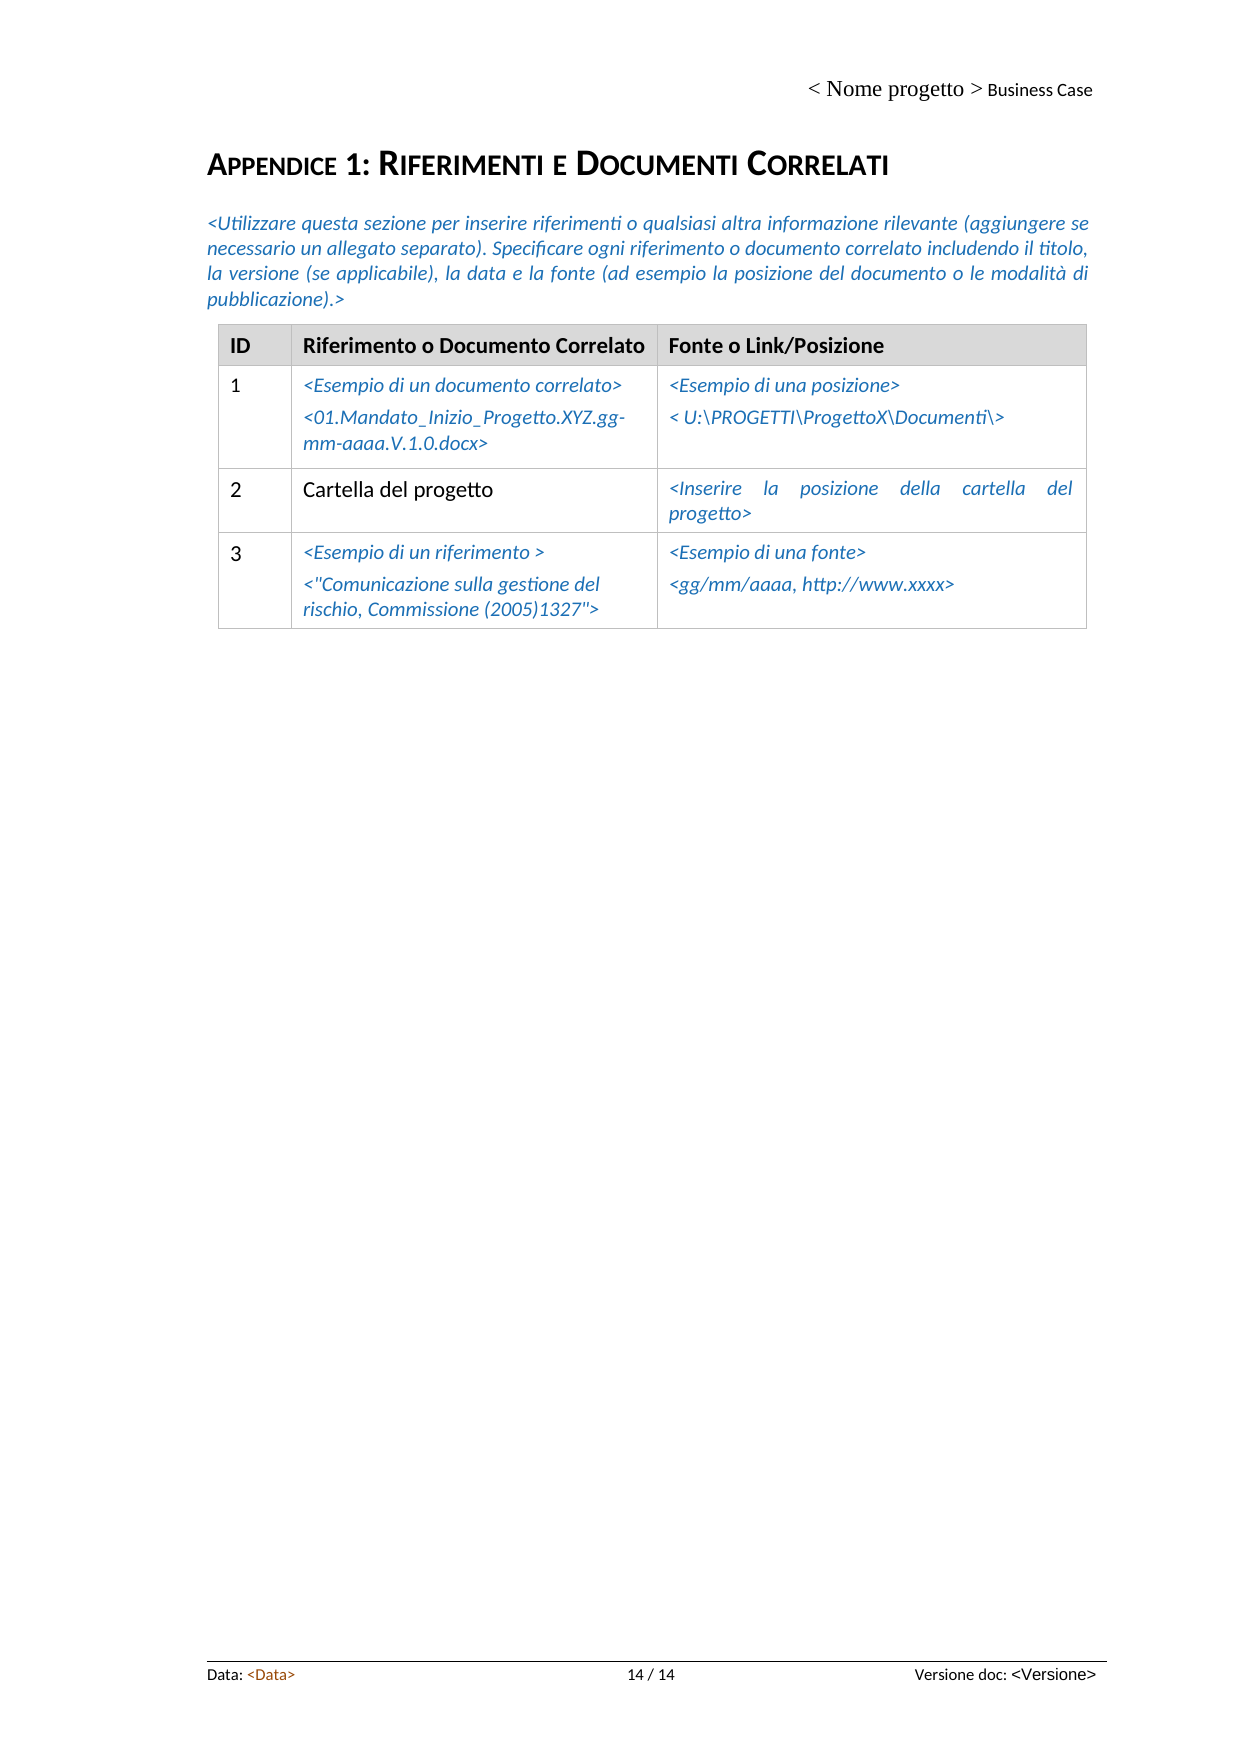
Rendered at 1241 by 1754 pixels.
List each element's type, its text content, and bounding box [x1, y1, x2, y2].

subtitle Appendice 1: Riferimenti e Documenti Correlati [207, 139, 1093, 185]
table_cell 1 [219, 366, 291, 468]
table_header Riferimento o Documento Correlato [292, 325, 657, 365]
table_cell <Esempio di una fonte> <gg/mm/aaaa, http://www.xxxx> [658, 533, 1086, 628]
table_cell Cartella del progetto [292, 469, 657, 532]
table_cell <Inserire la posizione della cartella del progetto> [658, 469, 1086, 532]
text <Utilizzare questa sezione per inserire riferimenti o qualsiasi altra informazione rilevante (aggiungere se necessario un allegato separato). Specificare ogni riferimento o documento correlato includendo il titolo, la versione (se applicabile), la data e la fonte (ad esempio la posizione del documento o le modalità di pubblicazione).> [207, 210, 1093, 311]
table_cell 2 [219, 469, 291, 532]
table_cell <Esempio di una posizione> < U:\PROGETTI\ProgettoX\Documenti\> [658, 366, 1086, 468]
table_header ID [219, 325, 291, 365]
table_cell <Esempio di un documento correlato> <01.Mandato_Inizio_Progetto.XYZ.gg-mm-aaaa.V.1.0.docx> [292, 366, 657, 468]
table_header Fonte o Link/Posizione [658, 325, 1086, 365]
table_cell 3 [219, 533, 291, 628]
table_cell <Esempio di un riferimento > <"Comunicazione sulla gestione del rischio, Commissione (2005)1327"> [292, 533, 657, 628]
